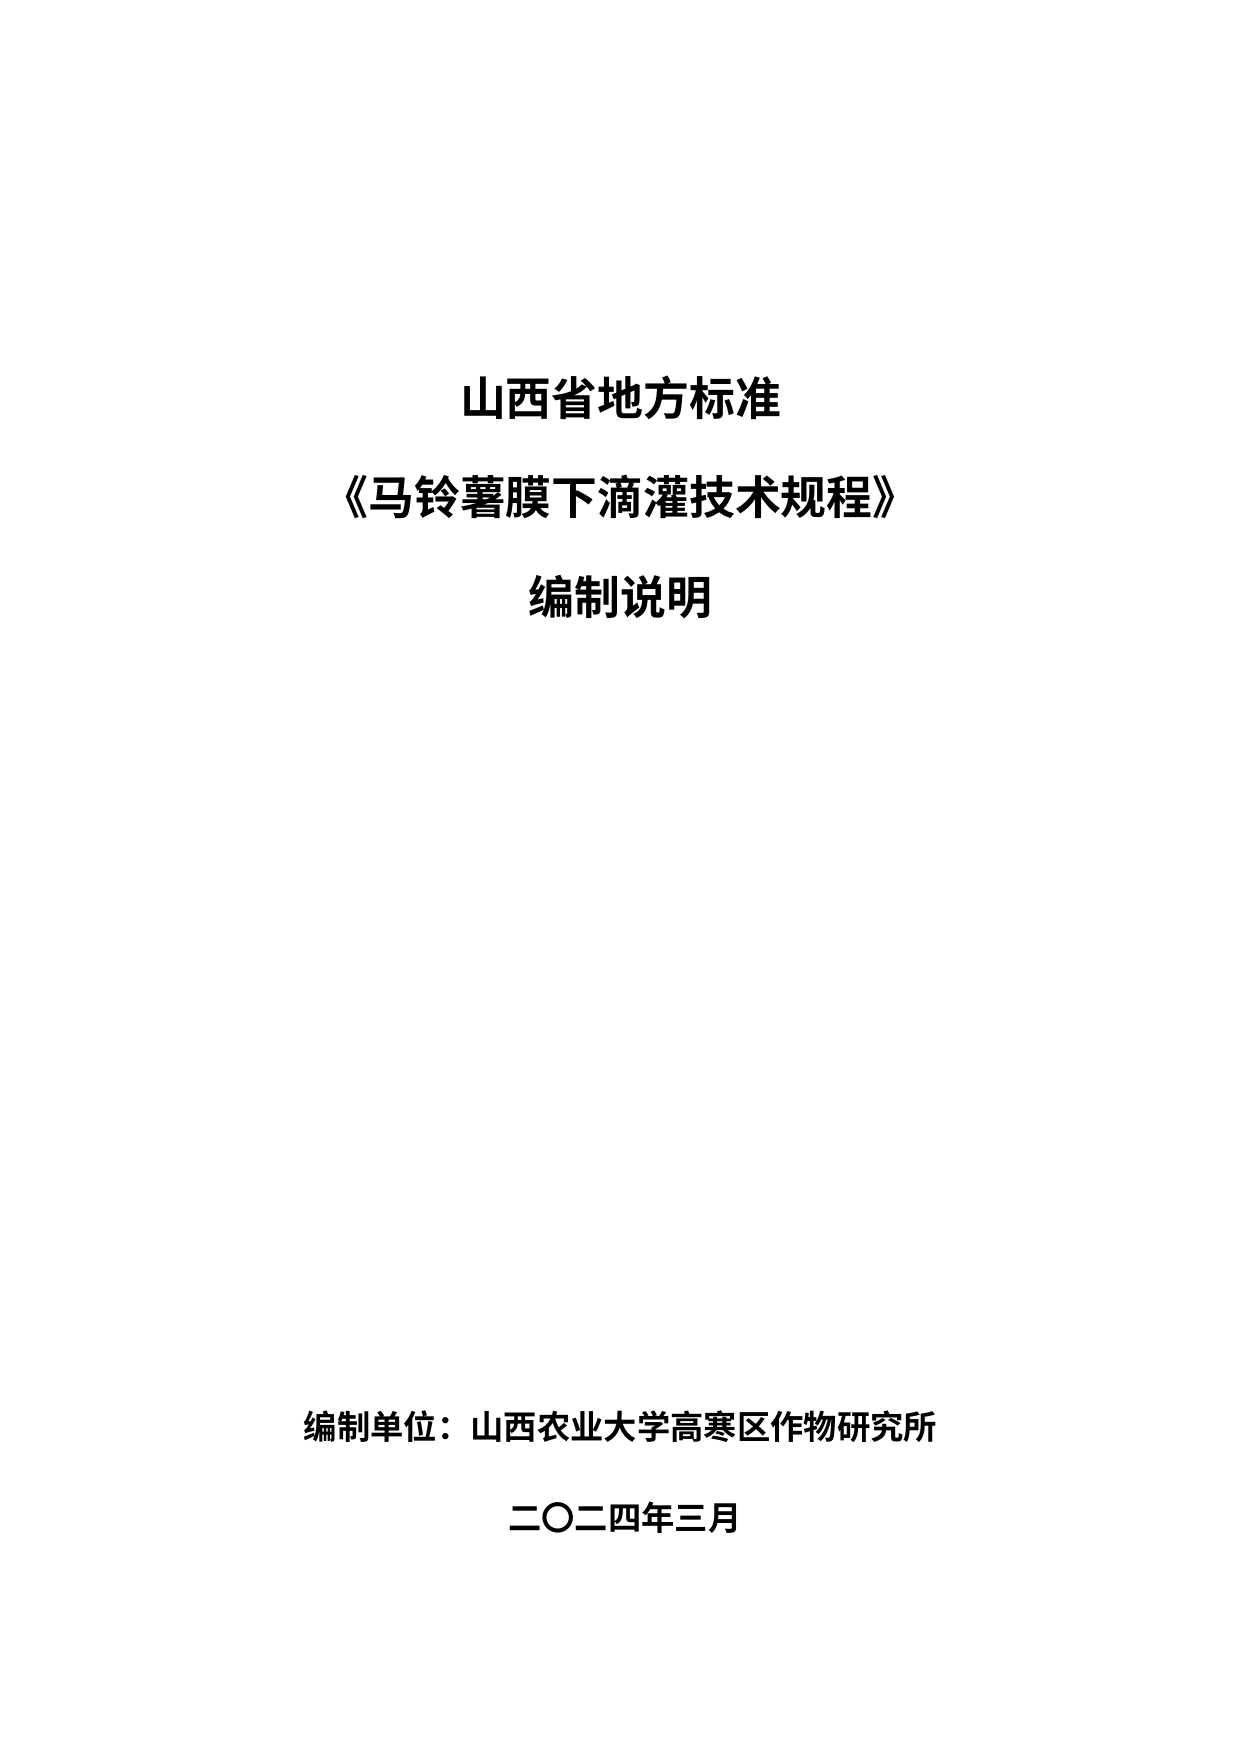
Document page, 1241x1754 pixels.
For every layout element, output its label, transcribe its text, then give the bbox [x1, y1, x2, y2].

text 二〇二四年三月 [188, 1482, 1052, 1549]
text 编制单位：山西农业大学高寒区作物研究所 [188, 1392, 1052, 1458]
text 编制说明 [188, 561, 1052, 627]
text 山西省地方标准 [188, 362, 1052, 428]
text 《马铃薯膜下滴灌技术规程》 [188, 461, 1052, 528]
